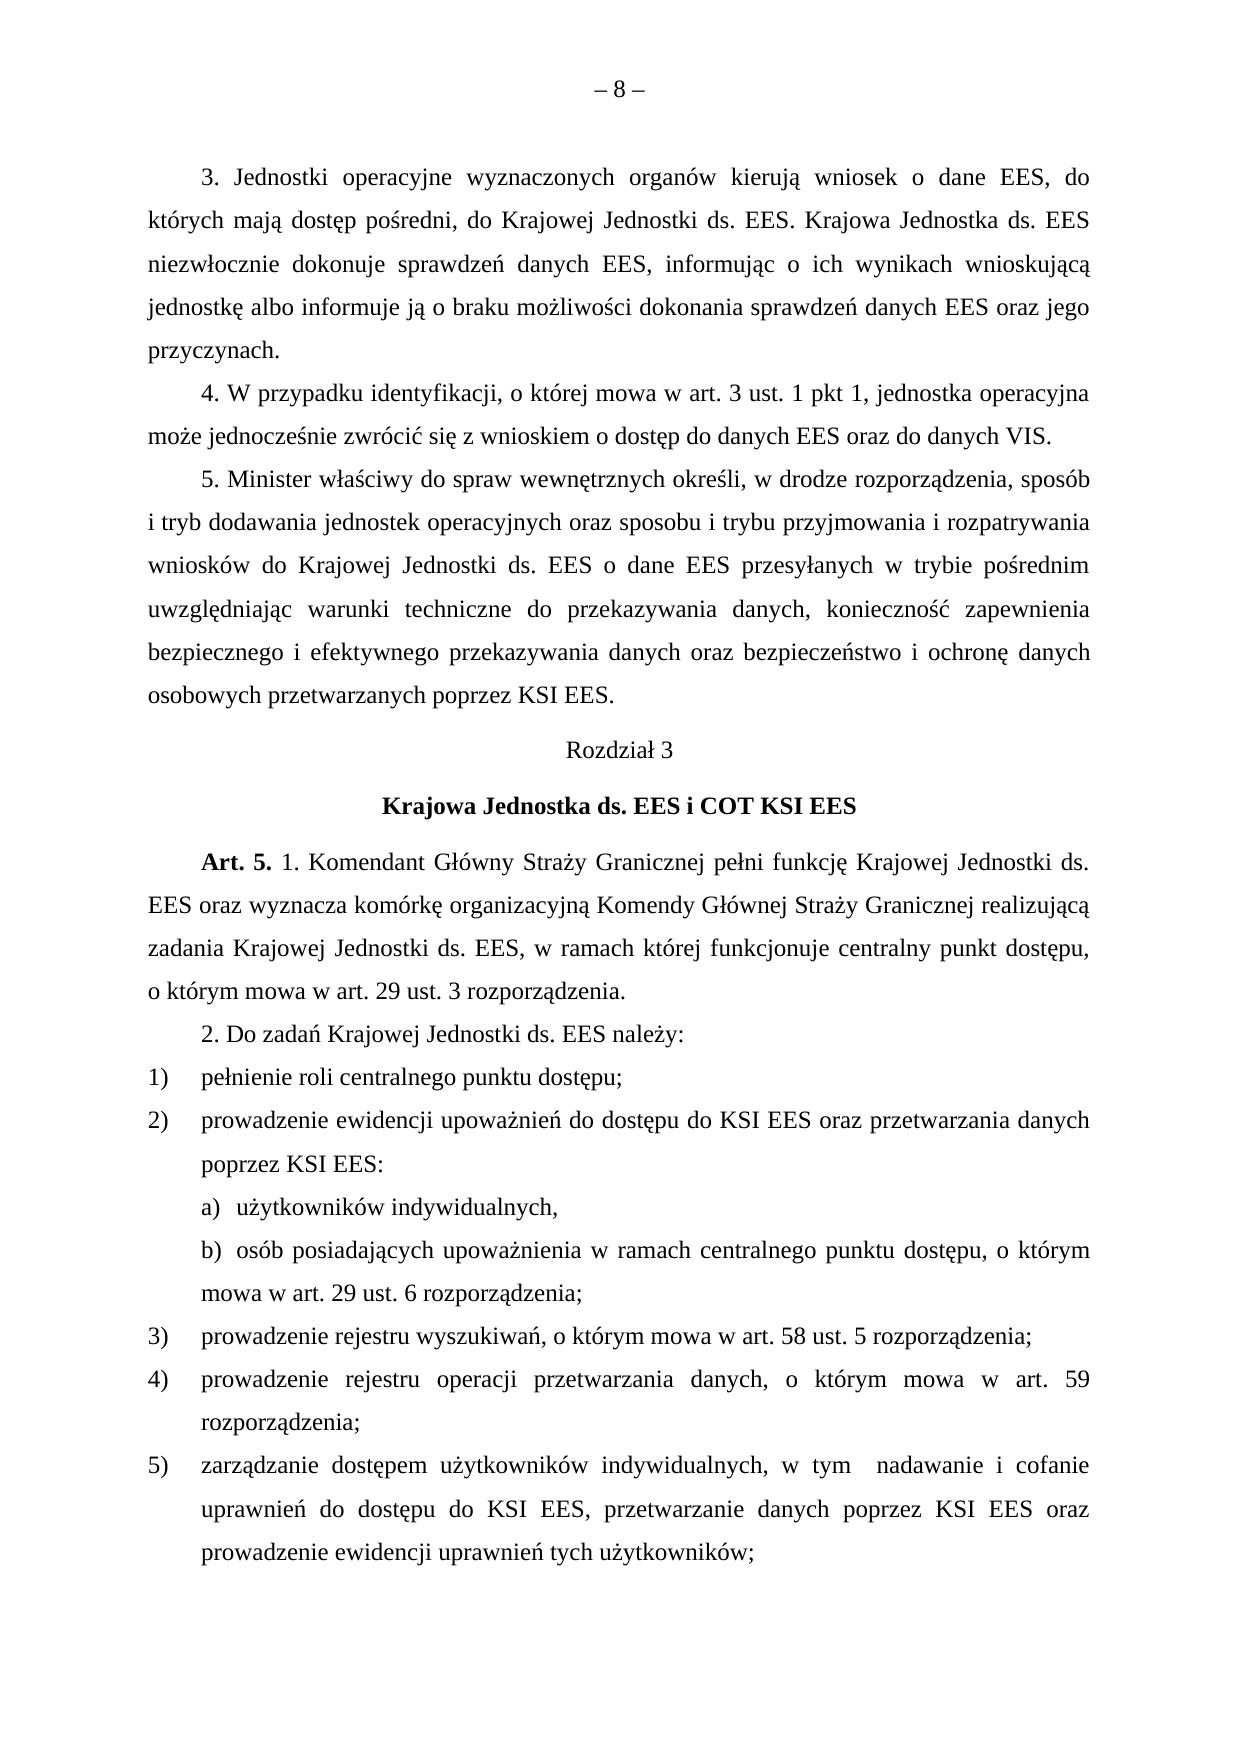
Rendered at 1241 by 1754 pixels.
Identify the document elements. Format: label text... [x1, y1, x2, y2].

text b) osób posiadających upoważnienia w ramach centralnego punktu dostępu, o którym mowa w art. 29 ust. 6 rozporządzenia; [148, 1235, 1091, 1307]
text Rozdział 3 [148, 736, 1091, 764]
text 3) prowadzenie rejestru wyszukiwań, o którym mowa w art. 58 ust. 5 rozporządzenia; [148, 1321, 1091, 1350]
text 5) zarządzanie dostępem użytkowników indywidualnych, w tym nadawanie i cofanie uprawnień do dostępu do KSI EES, przetwarzanie danych poprzez KSI EES oraz prowadzenie ewidencji uprawnień tych użytkowników; [148, 1451, 1091, 1566]
text Art. 5. 1. Komendant Główny Straży Granicznej pełni funkcję Krajowej Jednostki ds. EES oraz wyznacza komórkę organizacyjną Komendy Głównej Straży Granicznej realizującą zadania Krajowej Jednostki ds. EES, w ramach której funkcjonuje centralny punkt dostępu, o którym mowa w art. 29 ust. 3 rozporządzenia. [148, 847, 1091, 1005]
text 2) prowadzenie ewidencji upoważnień do dostępu do KSI EES oraz przetwarzania danych poprzez KSI EES: [148, 1106, 1091, 1177]
text 4. W przypadku identyfikacji, o której mowa w art. 3 ust. 1 pkt 1, jednostka operacyjna może jednocześnie zwrócić się z wnioskiem o dostęp do danych EES oraz do danych VIS. [148, 378, 1091, 450]
text Krajowa Jednostka ds. EES i COT KSI EES [148, 791, 1091, 820]
text 2. Do zadań Krajowej Jednostki ds. EES należy: [148, 1019, 1091, 1048]
text 5. Minister właściwy do spraw wewnętrznych określi, w drodze rozporządzenia, sposób i tryb dodawania jednostek operacyjnych oraz sposobu i trybu przyjmowania i rozpatrywania wniosków do Krajowej Jednostki ds. EES o dane EES przesyłanych w trybie pośrednim uwzględniając warunki techniczne do przekazywania danych, konieczność zapewnienia bezpiecznego i efektywnego przekazywania danych oraz bezpieczeństwo i ochronę danych osobowych przetwarzanych poprzez KSI EES. [148, 464, 1091, 709]
text 1) pełnienie roli centralnego punktu dostępu; [148, 1062, 1091, 1091]
text 3. Jednostki operacyjne wyznaczonych organów kierują wniosek o dane EES, do których mają dostęp pośredni, do Krajowej Jednostki ds. EES. Krajowa Jednostka ds. EES niezwłocznie dokonuje sprawdzeń danych EES, informując o ich wynikach wnioskującą jednostkę albo informuje ją o braku możliwości dokonania sprawdzeń danych EES oraz jego przyczynach. [148, 162, 1091, 364]
text 4) prowadzenie rejestru operacji przetwarzania danych, o którym mowa w art. 59 rozporządzenia; [148, 1364, 1091, 1436]
text a) użytkowników indywidualnych, [148, 1192, 1091, 1221]
